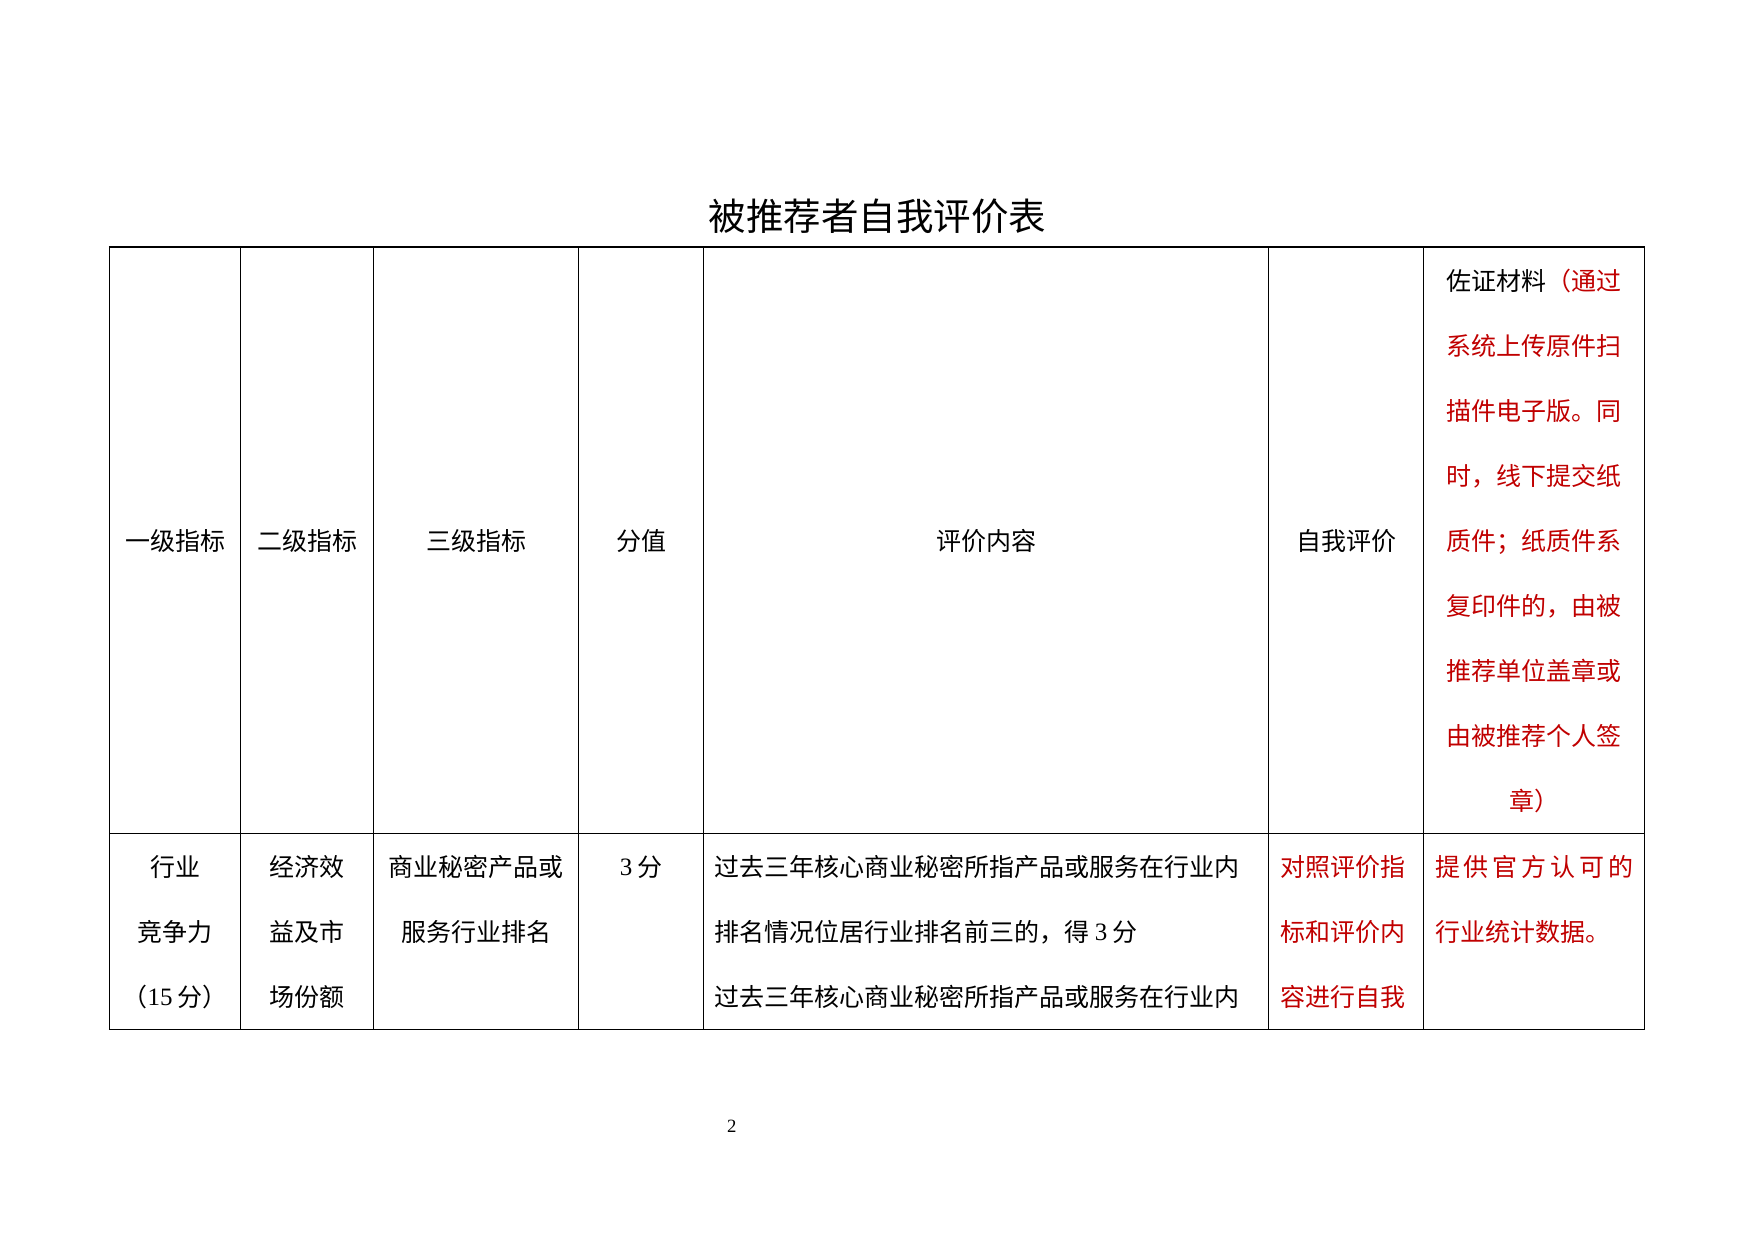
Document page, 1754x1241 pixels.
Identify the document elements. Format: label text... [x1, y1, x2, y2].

table_cell 商业秘密产品或服务行业排名 [374, 834, 578, 1028]
table_header 三级指标 [374, 248, 578, 832]
table_cell 经济效 益及市 场份额 （6分） [241, 834, 373, 1028]
table_header 自我评价 [1269, 248, 1423, 832]
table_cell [1269, 834, 1423, 1028]
table_cell 提供官方认可的行业统计数据。 [1424, 834, 1644, 1028]
table_header 一级指标 [110, 248, 240, 832]
table_header 佐证材料（通过系统上传原件扫描件电子版。同时，线下提交纸质件；纸质件系复印件的，由被推荐单位盖章或由被推荐个人签章） [1424, 248, 1644, 832]
table_header 评价内容 [704, 248, 1268, 832]
table_header 分值 [579, 248, 703, 832]
table_cell 3分 [579, 834, 703, 1028]
text 被推荐者自我评价表 [150, 181, 1604, 246]
table_cell 行业 竞争力 （15分） [110, 834, 240, 1028]
table_header 二级指标 [241, 248, 373, 832]
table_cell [704, 834, 1268, 1028]
